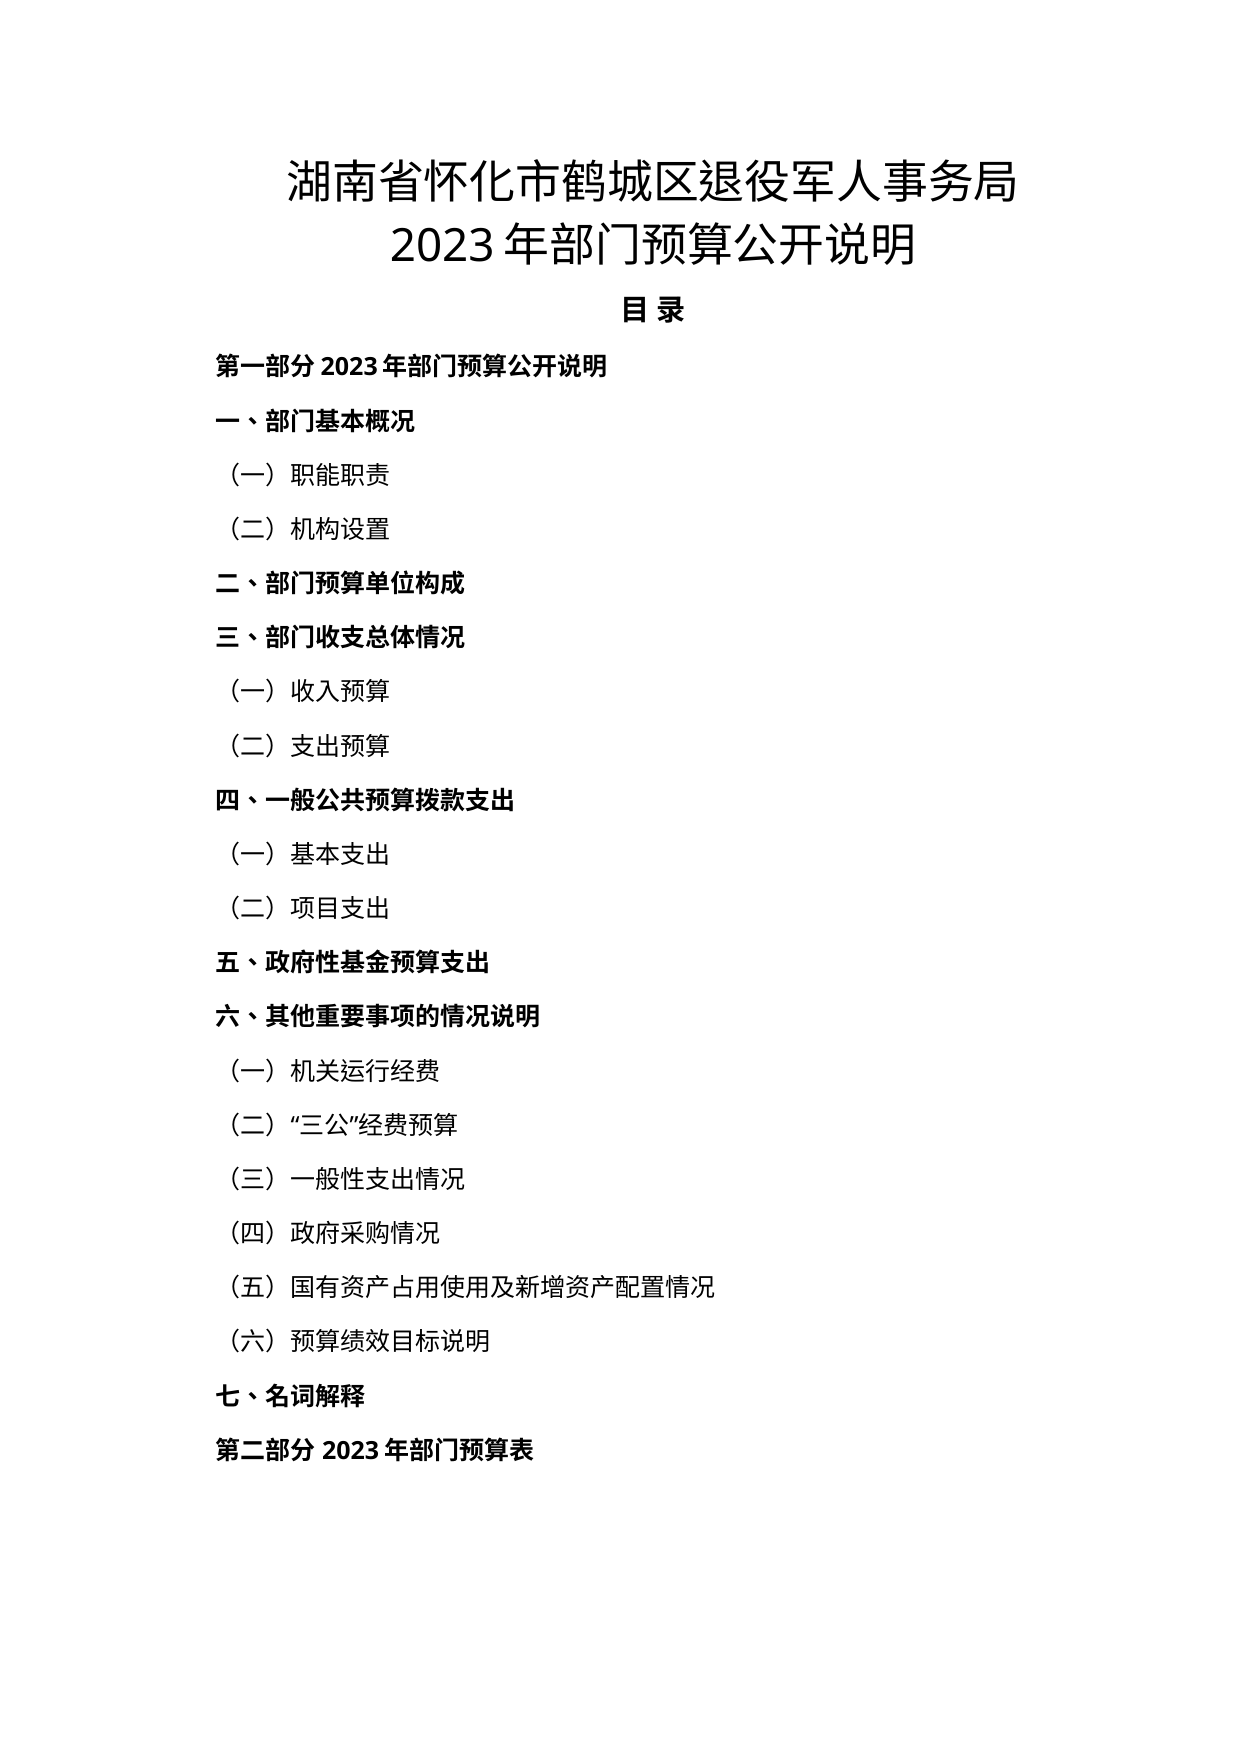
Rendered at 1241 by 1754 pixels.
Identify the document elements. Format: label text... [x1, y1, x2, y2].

text （六）预算绩效目标说明 [150, 1304, 1090, 1358]
text 三、部门收支总体情况 [150, 600, 1090, 654]
text 七、名词解释 [150, 1358, 1090, 1412]
text 四、一般公共预算拨款支出 [150, 762, 1090, 816]
text （二）支出预算 [150, 708, 1090, 762]
text （一）收入预算 [150, 654, 1090, 708]
text 一、部门基本概况 [150, 383, 1090, 437]
text （一）机关运行经费 [150, 1033, 1090, 1087]
text （二）项目支出 [150, 871, 1090, 925]
text 二、部门预算单位构成 [150, 546, 1090, 600]
text （三）一般性支出情况 [150, 1141, 1090, 1196]
text 五、政府性基金预算支出 [150, 925, 1090, 979]
text 目 录 [150, 275, 1090, 329]
text 第二部分 2023年部门预算表 [150, 1412, 1090, 1466]
text 湖南省怀化市鹤城区退役军人事务局 [150, 150, 1090, 212]
text （二）“三公”经费预算 [150, 1087, 1090, 1141]
text （一）基本支出 [150, 816, 1090, 871]
text 第一部分2023年部门预算公开说明 [150, 329, 1090, 383]
text （五）国有资产占用使用及新增资产配置情况 [150, 1250, 1090, 1304]
text （一）职能职责 [150, 437, 1090, 491]
text （四）政府采购情况 [150, 1196, 1090, 1250]
text 六、其他重要事项的情况说明 [150, 979, 1090, 1033]
text 2023年部门预算公开说明 [150, 212, 1090, 275]
text （二）机构设置 [150, 491, 1090, 546]
